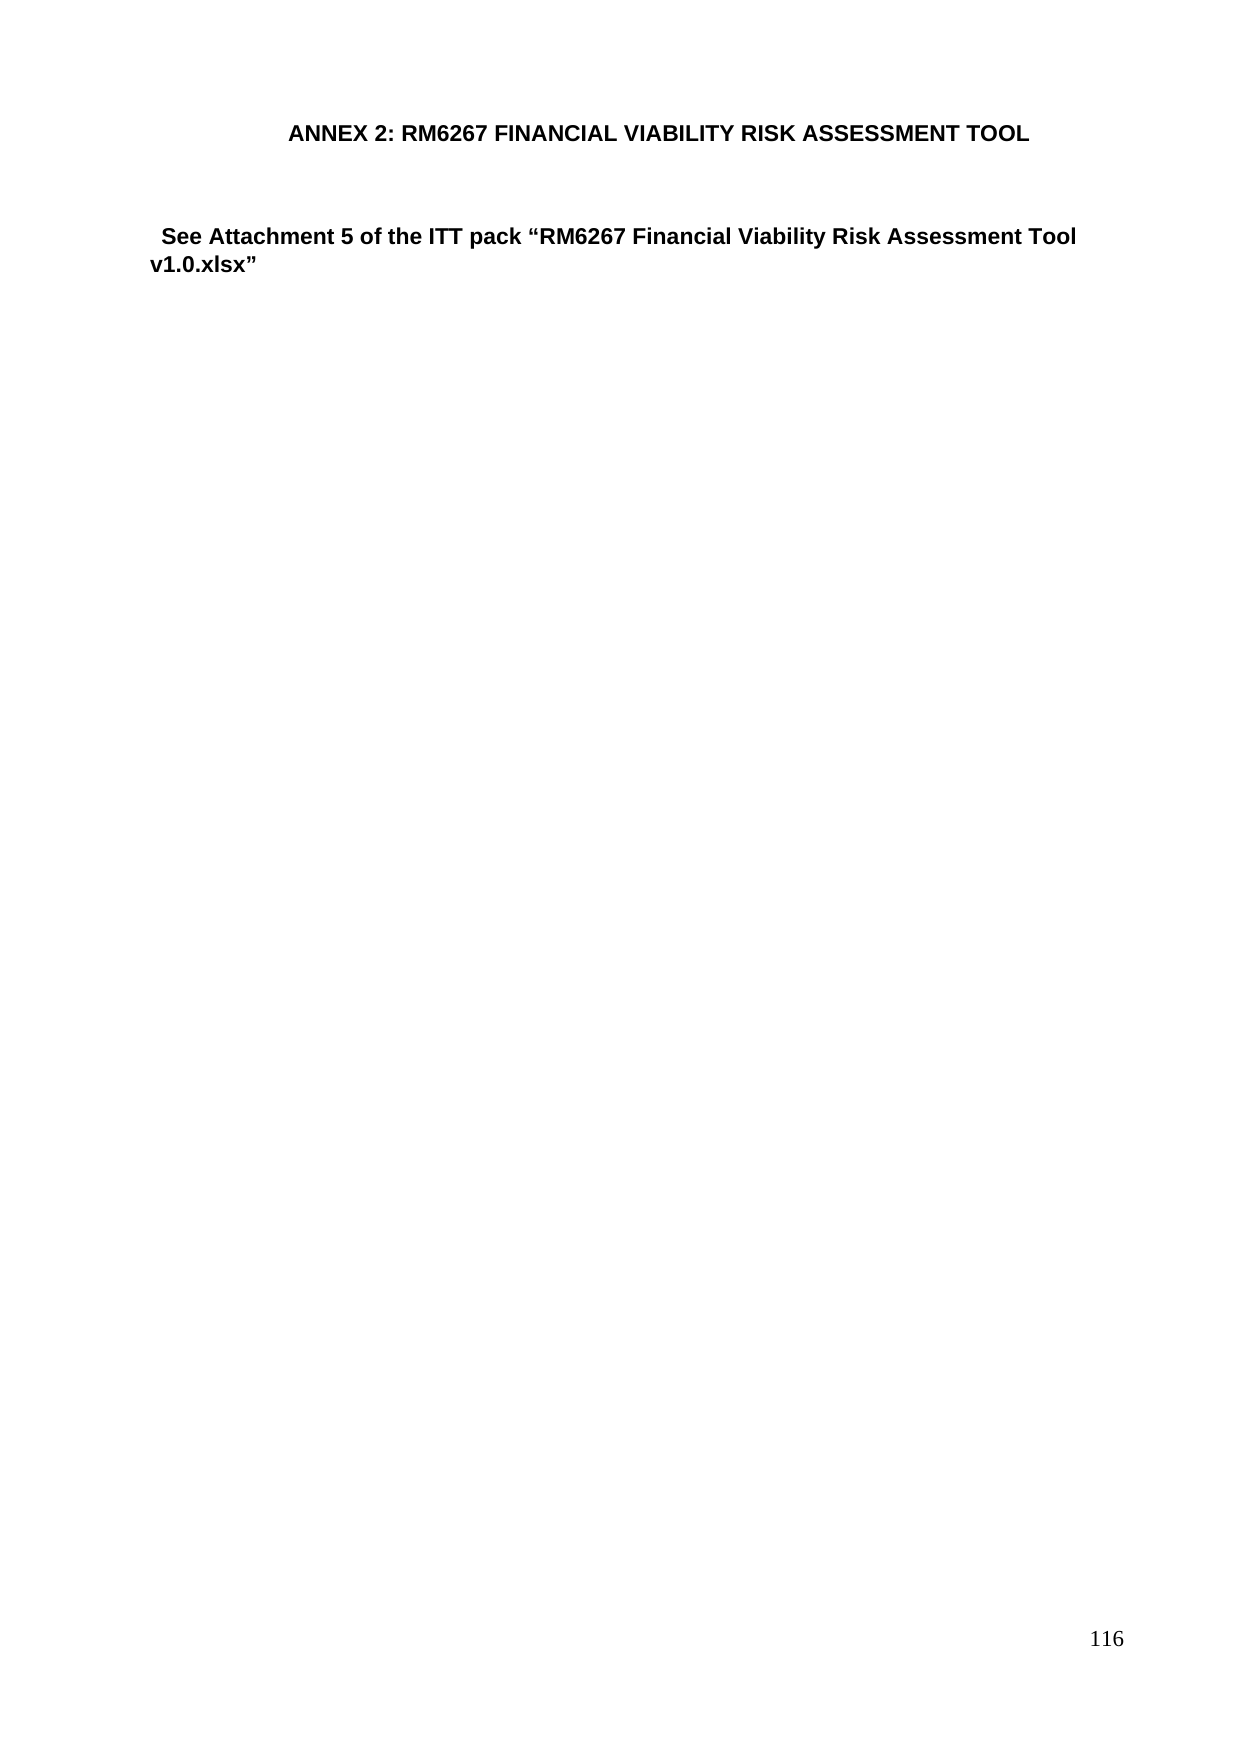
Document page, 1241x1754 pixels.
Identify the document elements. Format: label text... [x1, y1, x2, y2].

text ANNEX 2: RM6267 FINANCIAL VIABILITY RISK ASSESSMENT TOOL [150, 120, 1123, 146]
text See Attachment 5 of the ITT pack “RM6267 Financial Viability Risk Assessment Tool v1.0.xlsx” [150, 223, 1123, 278]
